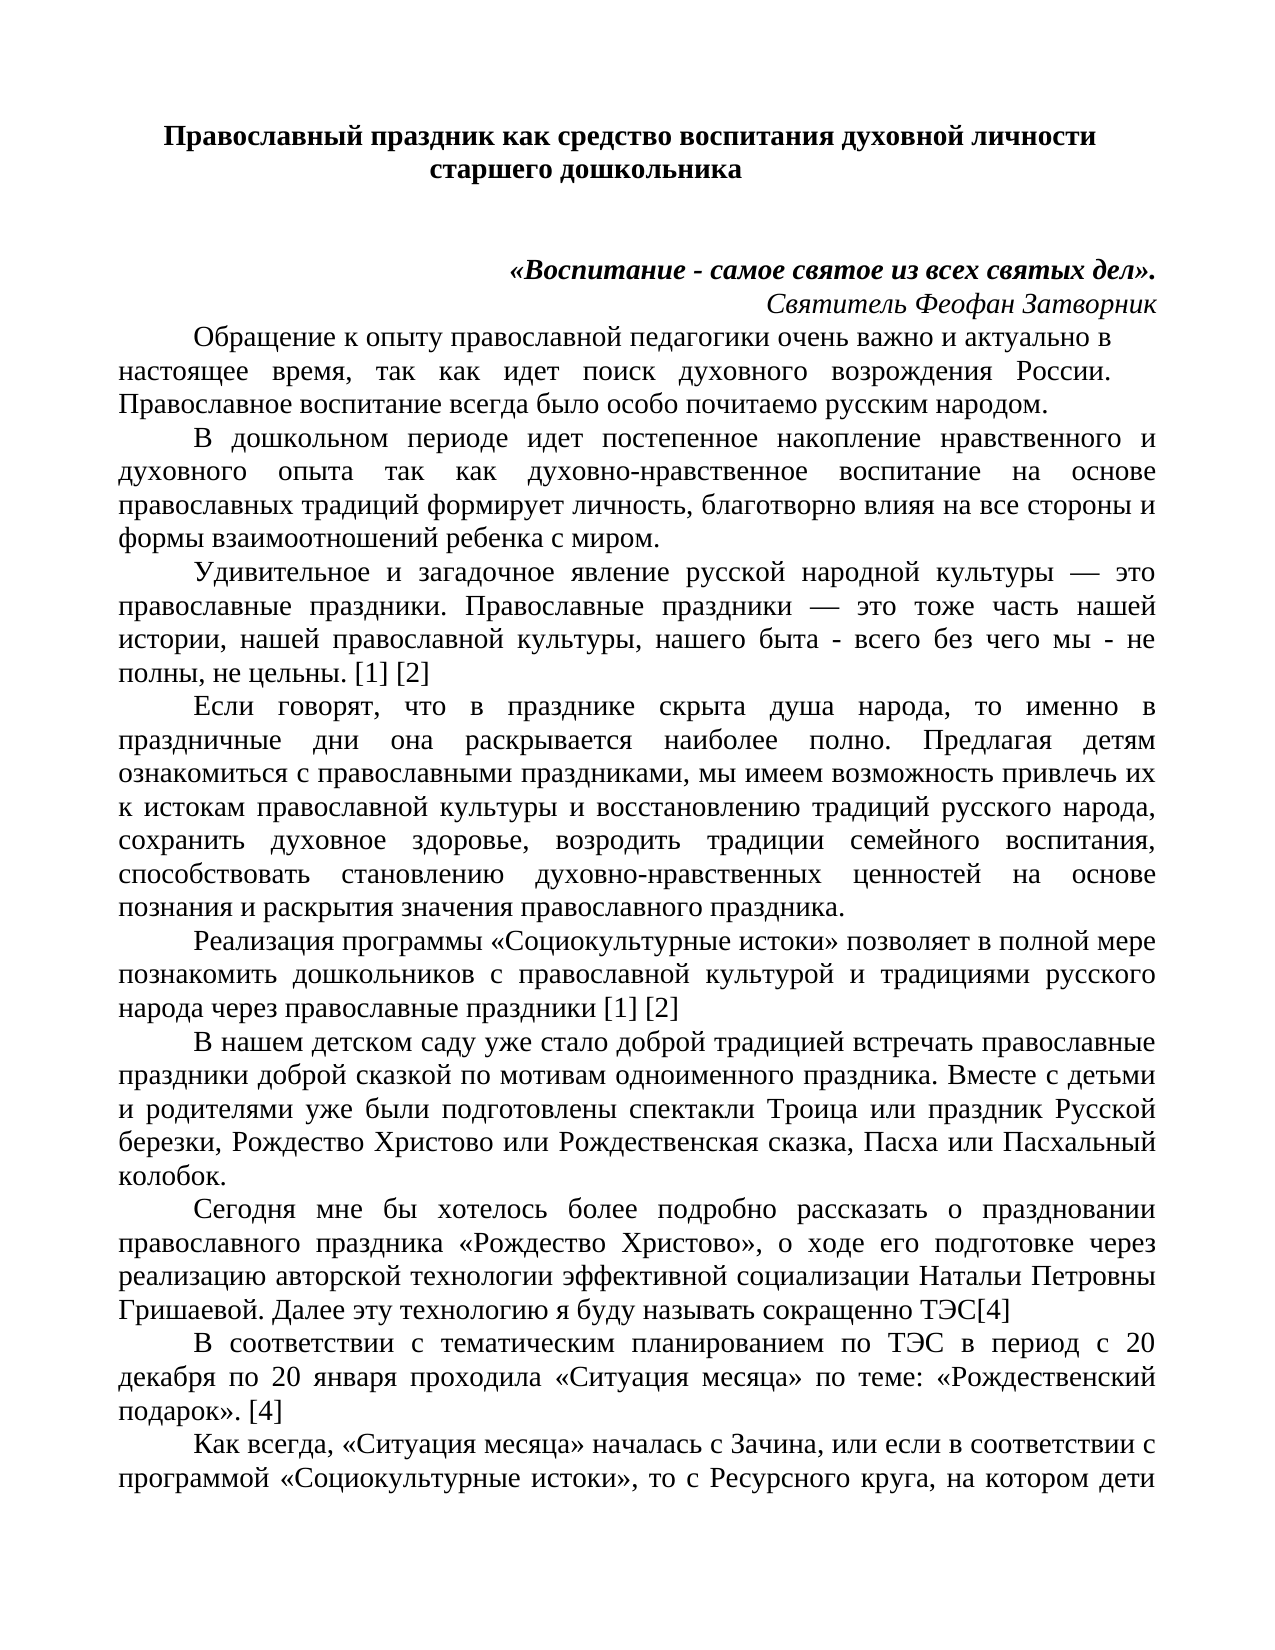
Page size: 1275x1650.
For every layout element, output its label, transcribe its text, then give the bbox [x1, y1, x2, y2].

text «Воспитание - самое святое из всех святых дел». [15, 252, 1157, 286]
text Реализация программы «Социокультурные истоки» позволяет в полной мере познакомить дошкольников с православной культурой и традициями русского народа через православные праздники [1] [2] [118, 923, 1157, 1024]
text В нашем детском саду уже стало доброй традицией встречать православные праздники доброй сказкой по мотивам одноименного праздника. Вместе с детьми и родителями уже были подготовлены спектакли Троица или праздник Русской березки, Рождество Христово или Рождественская сказка, Пасха или Пасхальный колобок. [118, 1024, 1157, 1191]
text Православный праздник как средство воспитания духовной личности старшего дошкольника [15, 118, 1157, 185]
text Удивительное и загадочное явление русской народной культуры — это православные праздники. Православные праздники — это тоже часть нашей истории, нашей православной культуры, нашего быта - всего без чего мы - не полны, не цельны. [1] [2] [118, 554, 1157, 688]
text Обращение к опыту православной педагогики очень важно и актуально в настоящее время, так как идет поиск духовного возрождения России. Православное воспитание всегда было особо почитаемо русским народом. [118, 319, 1113, 420]
text В соответствии с тематическим планированием по ТЭС в период с 20 декабря по 20 января проходила «Ситуация месяца» по теме: «Рождественский подарок». [4] [118, 1326, 1157, 1426]
text Сегодня мне бы хотелось более подробно рассказать о праздновании православного праздника «Рождество Христово», о ходе его подготовке через реализацию авторской технологии эффективной социализации Натальи Петровны Гришаевой. Далее эту технологию я буду называть сокращенно ТЭС[4] [118, 1191, 1157, 1326]
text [118, 1426, 1157, 1493]
text Если говорят, что в празднике скрыта душа народа, то именно в праздничные дни она раскрывается наиболее полно. Предлагая детям ознакомиться с православными праздниками, мы имеем возможность привлечь их к истокам православной культуры и восстановлению традиций русского народа, сохранить духовное здоровье, возродить традиции семейного воспитания, способствовать становлению духовно-нравственных ценностей на основе познания и раскрытия значения православного праздника. [118, 688, 1157, 923]
text В дошкольном периоде идет постепенное накопление нравственного и духовного опыта так как духовно-нравственное воспитание на основе православных традиций формирует личность, благотворно влияя на все стороны и формы взаимоотношений ребенка с миром. [118, 420, 1157, 554]
text Святитель Феофан Затворник [15, 286, 1157, 319]
